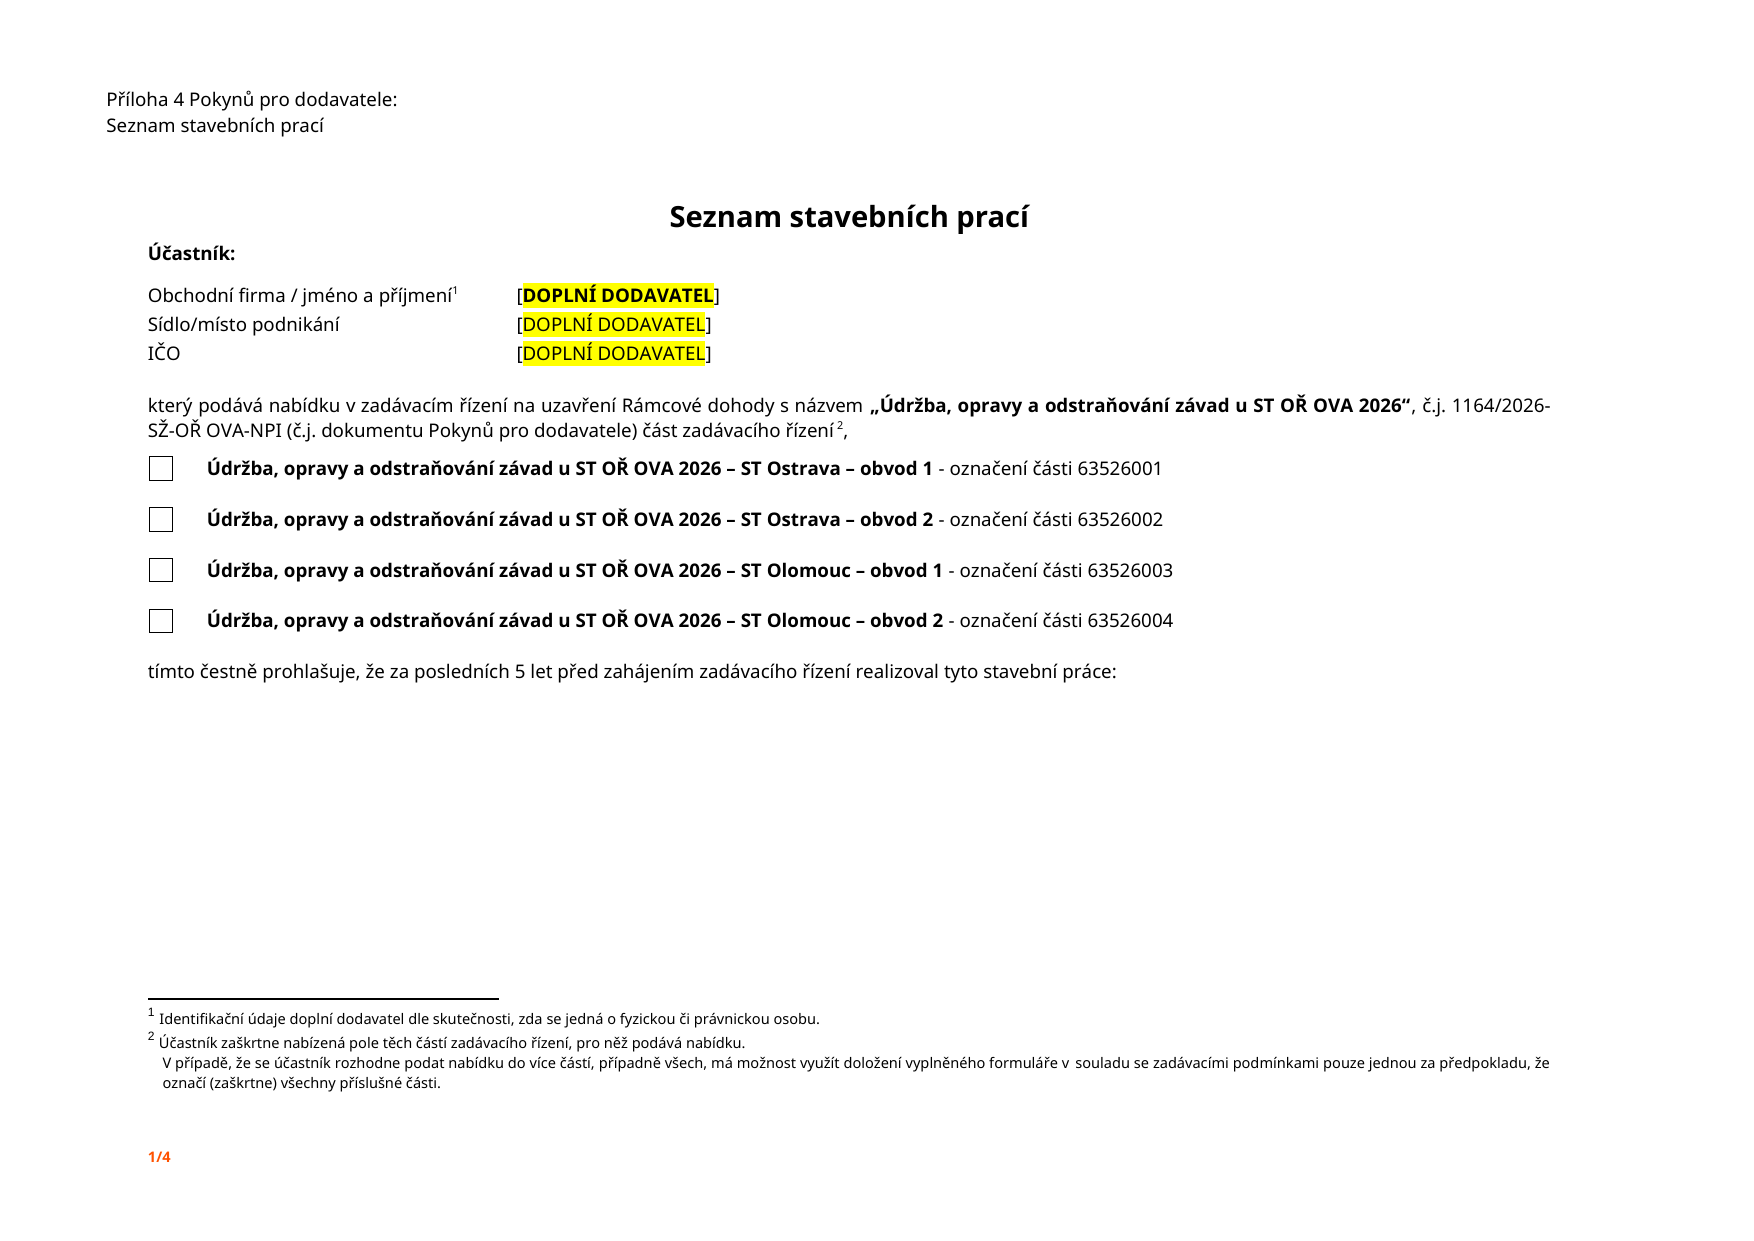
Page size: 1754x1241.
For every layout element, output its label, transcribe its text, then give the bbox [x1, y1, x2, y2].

text který podává nabídku v zadávacím řízení na uzavření Rámcové dohody s názvem „Údržba, opravy a odstraňování závad u ST OŘ OVA 2026“, č.j. 1164/2026-SŽ-OŘ OVA-NPI (č.j. dokumentu Pokynů pro dodavatele) část zadávacího řízení , [148, 392, 1551, 443]
text Sídlo/místo podnikání [DOPLNÍ DODAVATEL] [148, 308, 1551, 337]
text IČO [148, 337, 1551, 366]
text Údržba, opravy a odstraňování závad u ST OŘ OVA 2026 – ST Ostrava – obvod 2 - označení části 63526002 [148, 506, 1551, 532]
text Obchodní firma / jméno a příjmení [148, 279, 1551, 308]
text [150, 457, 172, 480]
text tímto čestně prohlašuje, že za posledních 5 let před zahájením zadávacího řízení realizoval tyto stavební práce: [148, 659, 1551, 684]
text Účastník: [148, 236, 1551, 267]
title Seznam stavebních prací [148, 196, 1551, 236]
text Údržba, opravy a odstraňování závad u ST OŘ OVA 2026 – ST Olomouc – obvod 1 - označení části 63526003 [148, 557, 1551, 582]
text Údržba, opravy a odstraňování závad u ST OŘ OVA 2026 – ST Ostrava – obvod 1 - označení části 63526001 [173, 456, 1551, 481]
text Údržba, opravy a odstraňování závad u ST OŘ OVA 2026 – ST Olomouc – obvod 2 - označení části 63526004 [148, 608, 1551, 633]
